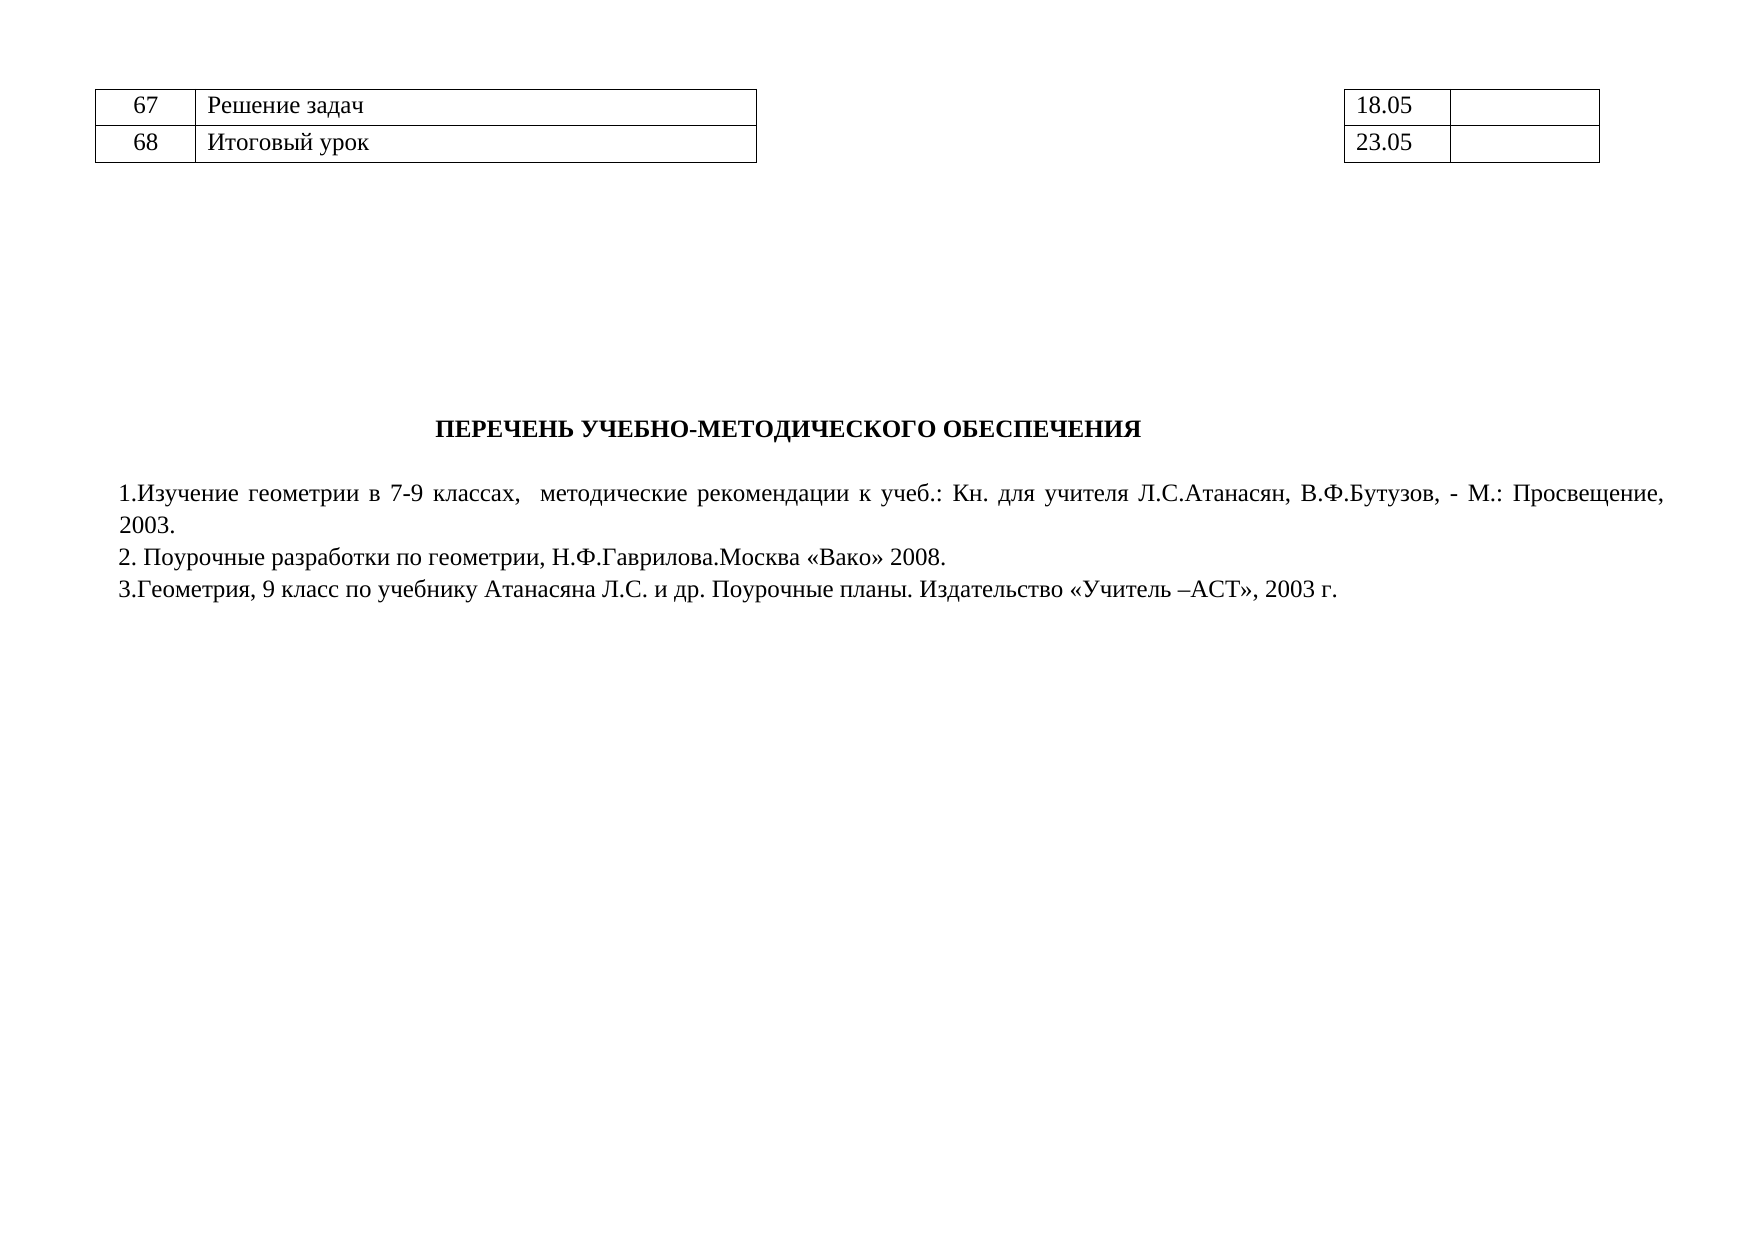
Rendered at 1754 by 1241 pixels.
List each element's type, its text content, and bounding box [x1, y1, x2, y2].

text 3.Геометрия, 9 класс по учебнику Атанасяна Л.С. и др. Поурочные планы. Издательство «Учитель –АСТ», 2003 г. [118, 574, 1666, 603]
text 1.Изучение геометрии в 7-9 классах, методические рекомендации к учеб.: Кн. для учителя Л.С.Атанасян, В.Ф.Бутузов, - М.: Просвещение, 2003. [118, 478, 1666, 539]
table_cell 67 [96, 90, 195, 125]
table_cell [1451, 90, 1599, 125]
table_cell Итоговый урок [196, 126, 756, 162]
table_cell 18.05 [1345, 90, 1450, 125]
table_cell Решение задач [196, 90, 756, 125]
text ПЕРЕЧЕНЬ УЧЕБНО-МЕТОДИЧЕСКОГО ОБЕСПЕЧЕНИЯ [116, 414, 1666, 443]
table_cell 23.05 [1345, 126, 1450, 162]
table_cell [1451, 126, 1599, 162]
table_cell 68 [96, 126, 195, 162]
text 2. Поурочные разработки по геометрии, Н.Ф.Гаврилова.Москва «Вако» 2008. [118, 542, 1666, 571]
